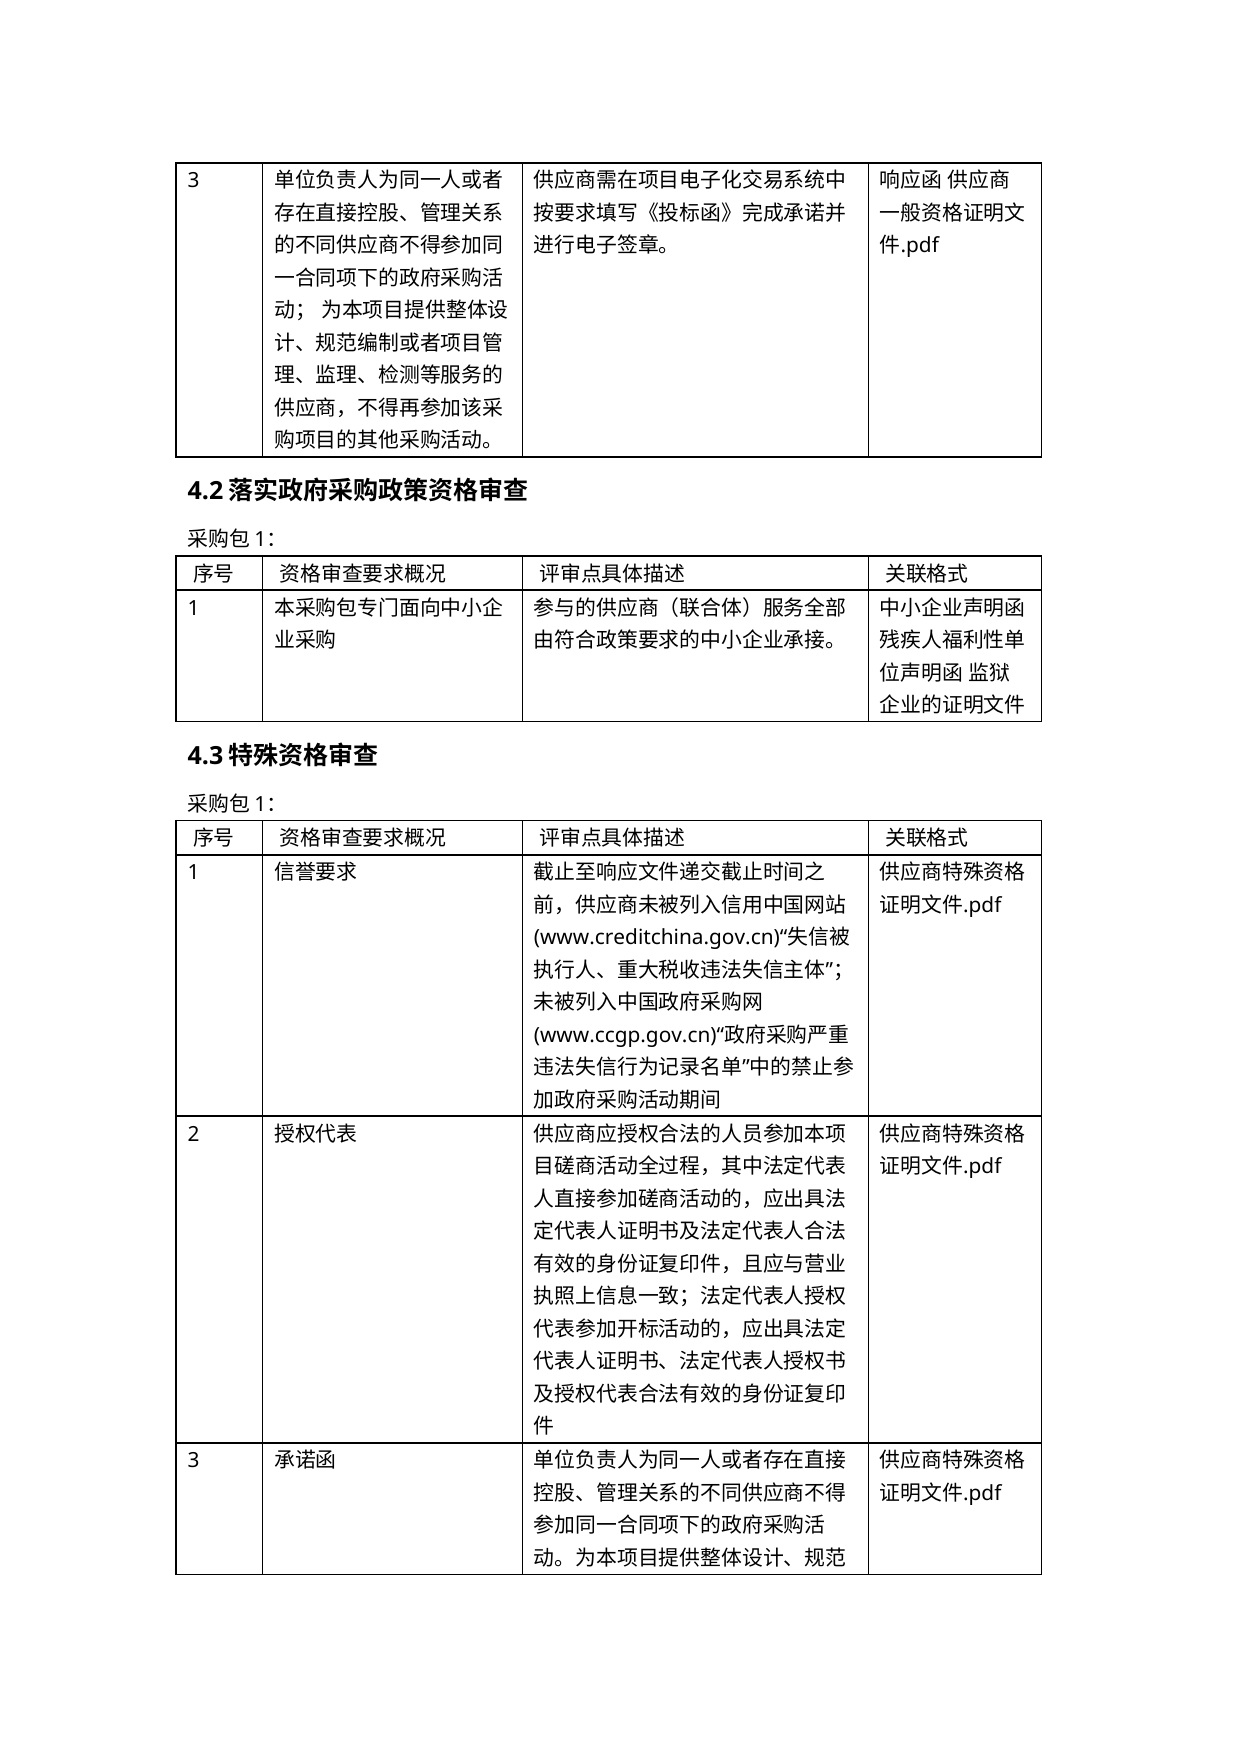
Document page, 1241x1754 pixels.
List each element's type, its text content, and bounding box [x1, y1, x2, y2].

table_cell 中小企业声明函 残疾人福利性单位声明函 监狱企业的证明文件 [869, 591, 1041, 721]
table_cell 供应商需在项目电子化交易系统中按要求填写《投标函》完成承诺并进行电子签章。 [523, 164, 868, 456]
table_header 资格审查要求概况 [263, 821, 522, 854]
table_header 评审点具体描述 [523, 821, 868, 854]
table_cell 授权代表 [263, 1117, 522, 1442]
text 4.3特殊资格审查 [187, 722, 1053, 787]
table_cell 供应商特殊资格证明文件.pdf [869, 1444, 1041, 1573]
table_cell 3 [177, 164, 262, 456]
table_header 关联格式 [869, 821, 1041, 854]
table_cell 1 [177, 856, 262, 1115]
table_cell 承诺函 [263, 1444, 522, 1573]
table_header 序号 [177, 821, 262, 854]
text 4.2落实政府采购政策资格审查 [187, 458, 1053, 523]
table_cell 响应函 供应商一般资格证明文件.pdf [869, 164, 1041, 456]
table_header 评审点具体描述 [523, 557, 868, 589]
table_header 序号 [177, 557, 262, 589]
table_header 关联格式 [869, 557, 1041, 589]
table_cell 供应商应授权合法的人员参加本项目磋商活动全过程，其中法定代表人直接参加磋商活动的，应出具法定代表人证明书及法定代表人合法有效的身份证复印件，且应与营业执照上信息一致；法定代表人授权代表参加开标活动的，应出具法定代表人证明书、法定代表人授权书及授权代表合法有效的身份证复印件 [523, 1117, 868, 1442]
table_cell 供应商特殊资格证明文件.pdf [869, 1117, 1041, 1442]
table_cell 信誉要求 [263, 856, 522, 1115]
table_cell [523, 1444, 868, 1573]
table_cell 截止至响应文件递交截止时间之前，供应商未被列入信用中国网站(www.creditchina.gov.cn)“失信被执行人、重大税收违法失信主体”；未被列入中国政府采购网(www.ccgp.gov.cn)“政府采购严重违法失信行为记录名单”中的禁止参加政府采购活动期间 [523, 856, 868, 1115]
text 采购包1： [187, 523, 1053, 555]
table_cell 参与的供应商（联合体）服务全部由符合政策要求的中小企业承接。 [523, 591, 868, 721]
table_cell 供应商特殊资格证明文件.pdf [869, 856, 1041, 1115]
table_cell 1 [177, 591, 262, 721]
table_cell 2 [177, 1117, 262, 1442]
text 采购包1： [187, 787, 1053, 820]
table_header 资格审查要求概况 [263, 557, 522, 589]
table_cell 本采购包专门面向中小企业采购 [263, 591, 522, 721]
table_cell 单位负责人为同一人或者存在直接控股、管理关系的不同供应商不得参加同一合同项下的政府采购活动； 为本项目提供整体设计、规范编制或者项目管理、监理、检测等服务的供应商，不得再参加该采购项目的其他采购活动。 [263, 164, 522, 456]
table_cell 3 [177, 1444, 262, 1573]
